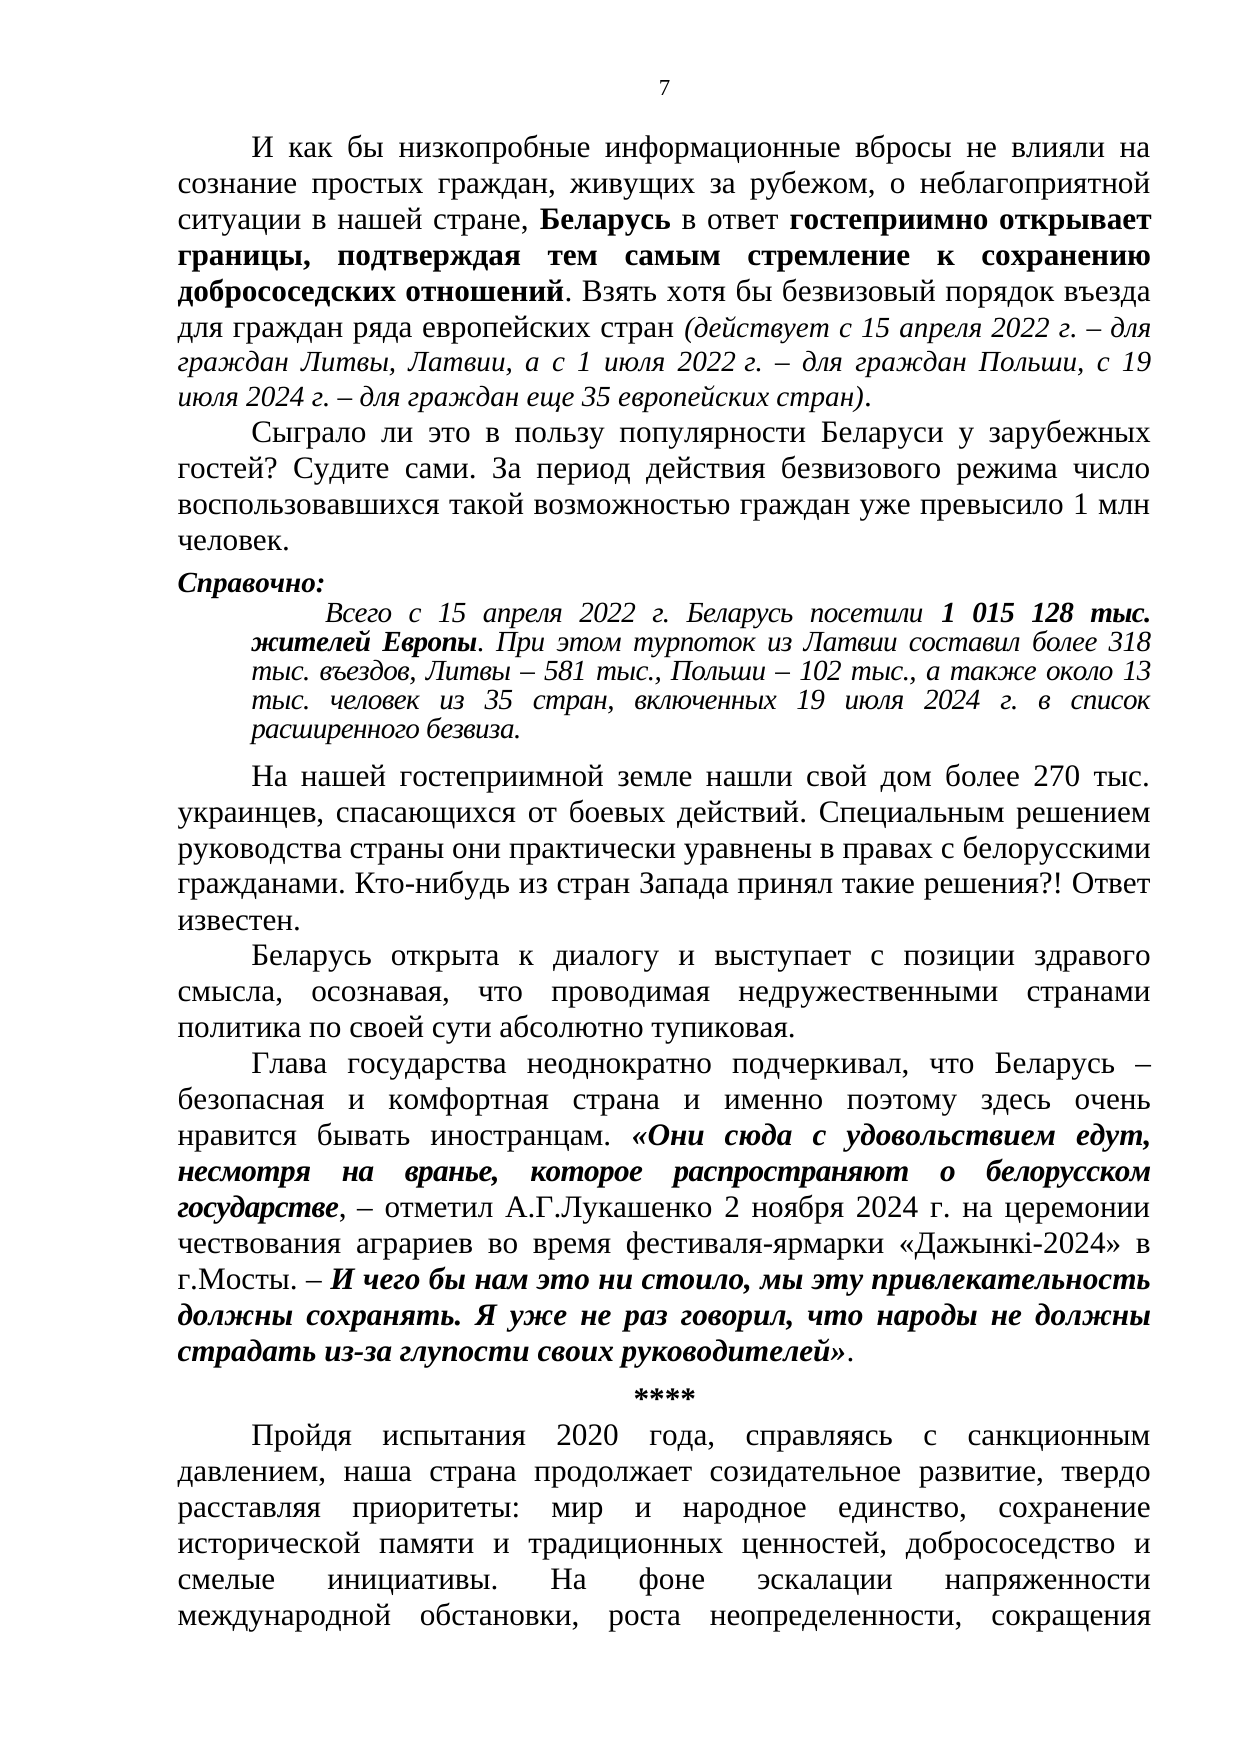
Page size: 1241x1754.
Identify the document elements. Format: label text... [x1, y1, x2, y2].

text **** [177, 1380, 1152, 1416]
text На нашей гостеприимной земле нашли свой дом более 270 тыс. украинцев, спасающихся от боевых действий. Специальным решением руководства страны они практически уравнены в правах с белорусскими гражданами. Кто-нибудь из стран Запада принял такие решения?! Ответ известен. [177, 757, 1152, 937]
text Беларусь открыта к диалогу и выступает с позиции здравого смысла, осознавая, что проводимая недружественными странами политика по своей сути абсолютно тупиковая. [177, 937, 1152, 1044]
text Всего с 15 апреля 2022 г. Беларусь посетили 1 015 128 тыс. жителей Европы. При этом турпоток из Латвии составил более 318 тыс. въездов, Литвы – 581 тыс., Польши – 102 тыс., а также около 13 тыс. человек из 35 стран, включенных 19 июля 2024 г. в список расширенного безвиза. [251, 599, 1152, 744]
text Справочно: [177, 569, 1152, 599]
text И как бы низкопробные информационные вбросы не влияли на сознание простых граждан, живущих за рубежом, о неблагоприятной ситуации в нашей стране, Беларусь в ответ гостеприимно открывает границы, подтверждая тем самым стремление к сохранению добрососедских отношений. Взять хотя бы безвизовый порядок въезда для граждан ряда европейских стран (действует с 15 апреля 2022 г. – для граждан Литвы, Латвии, а с 1 июля 2022 г. – для граждан Польши, с 19 июля 2024 г. – для граждан еще 35 европейских стран). [177, 128, 1152, 413]
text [177, 1416, 1152, 1632]
text Сыграло ли это в пользу популярности Беларуси у зарубежных гостей? Судите сами. За период действия безвизового режима число воспользовавшихся такой возможностью граждан уже превысило 1 млн человек. [177, 413, 1152, 557]
text Глава государства неоднократно подчеркивал, что Беларусь –безопасная и комфортная страна и именно поэтому здесь очень нравится бывать иностранцам. «Они сюда с удовольствием едут, несмотря на вранье, которое распространяют о белорусском государстве, – отметил А.Г.Лукашенко 2 ноября 2024 г. на церемонии чествования аграриев во время фестиваля-ярмарки «Дажынкі-2024» в г.Мосты. – И чего бы нам это ни стоило, мы эту привлекательность должны сохранять. Я уже не раз говорил, что народы не должны страдать из-за глупости своих руководителей». [177, 1044, 1152, 1368]
